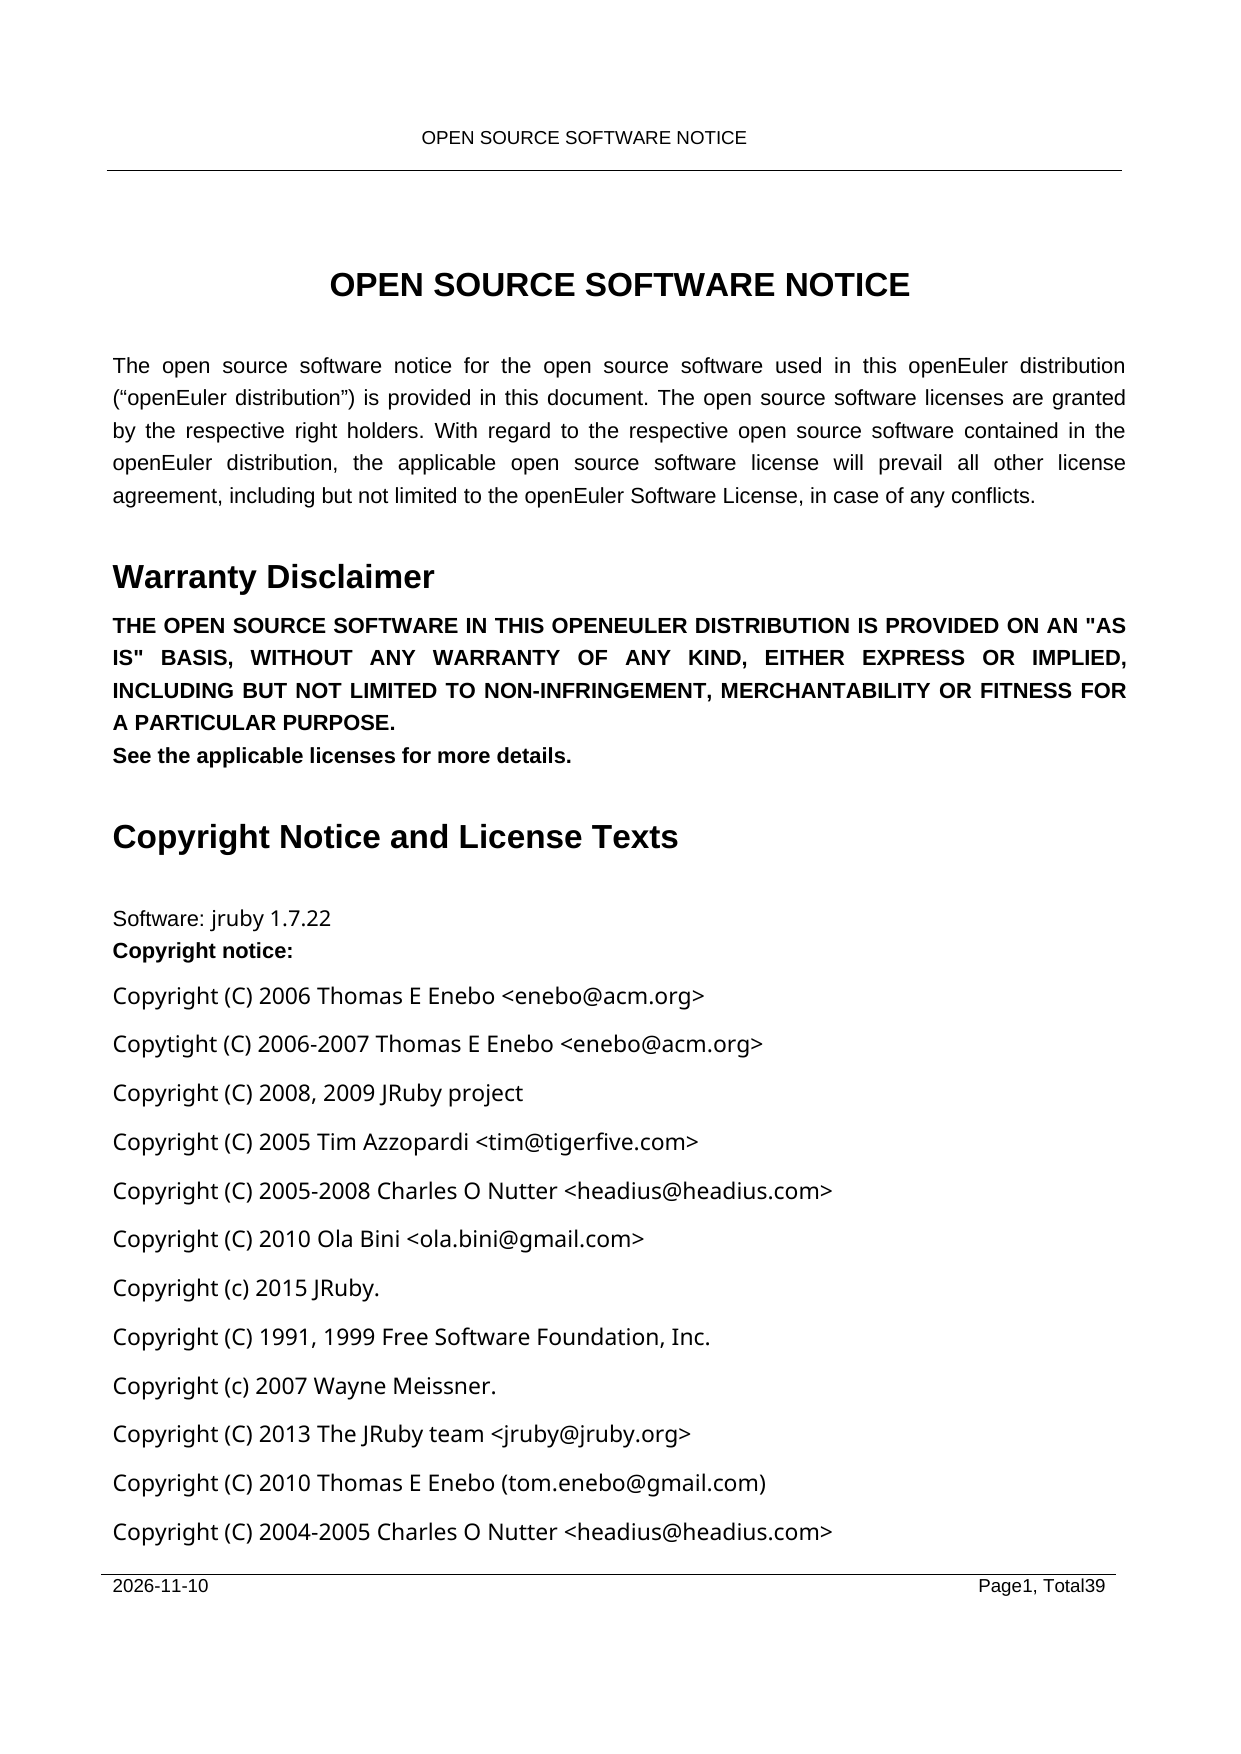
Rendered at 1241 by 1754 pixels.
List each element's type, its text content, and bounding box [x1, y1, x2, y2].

text Warranty Disclaimer [112, 544, 1128, 609]
text Copyright Notice and License Texts [112, 804, 1128, 869]
text OPEN SOURCE SOFTWARE NOTICE [112, 251, 1128, 316]
text Software: jruby 1.7.22 [112, 901, 1128, 934]
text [112, 979, 1128, 1548]
text Copyright notice: [112, 934, 1128, 966]
text The open source software notice for the open source software used in this openEuler distribution (“openEuler distribution”) is provided in this document. The open source software licenses are granted by the respective right holders. With regard to the respective open source software contained in the openEuler distribution, the applicable open source software license will prevail all other license agreement, including but not limited to the openEuler Software License, in case of any conflicts. [112, 349, 1128, 511]
text THE OPEN SOURCE SOFTWARE IN THIS OPENEULER DISTRIBUTION IS PROVIDED ON AN "AS IS" BASIS, WITHOUT ANY WARRANTY OF ANY KIND, EITHER EXPRESS OR IMPLIED, INCLUDING BUT NOT LIMITED TO NON-INFRINGEMENT, MERCHANTABILITY OR FITNESS FOR A PARTICULAR PURPOSE. See the applicable licenses for more details. [112, 609, 1128, 771]
